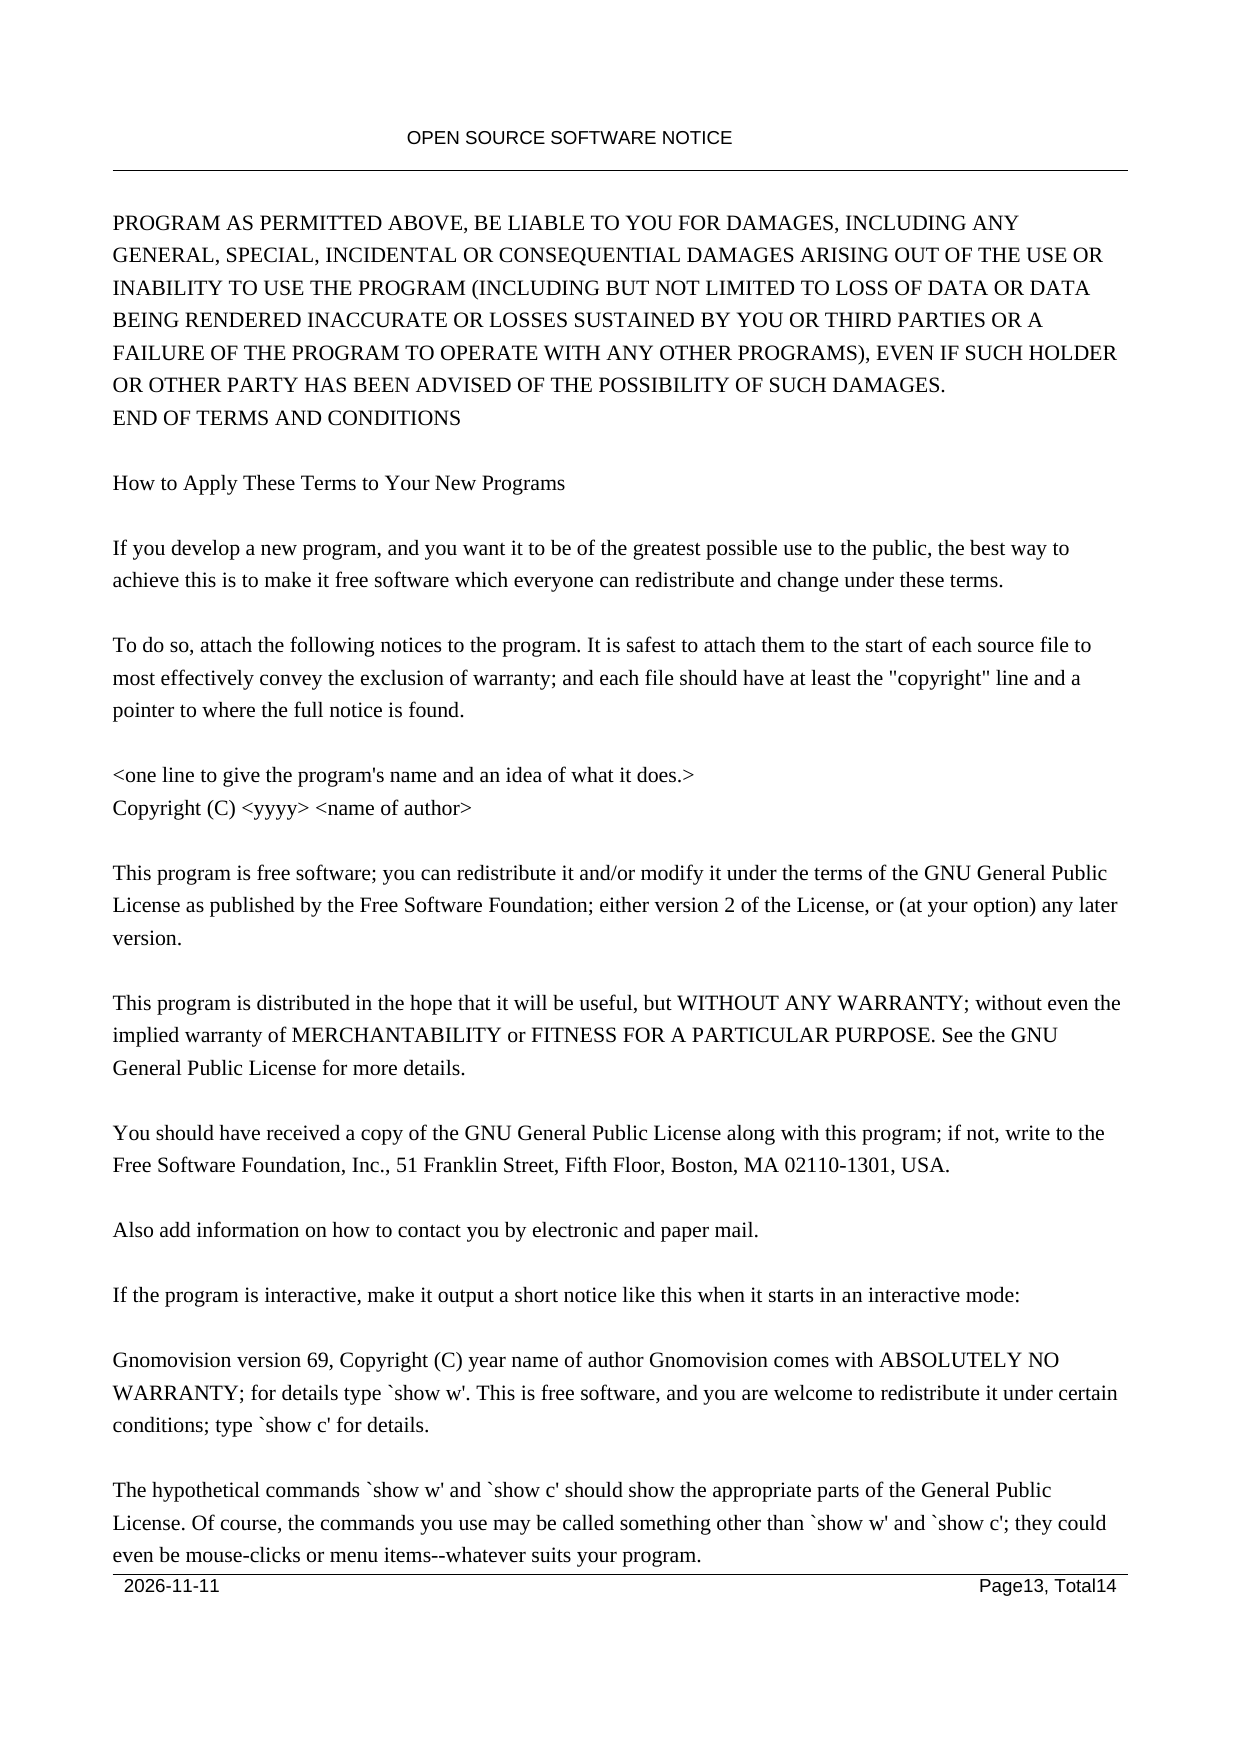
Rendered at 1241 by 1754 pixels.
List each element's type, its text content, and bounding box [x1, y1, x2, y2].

text How to Apply These Terms to Your New Programs [112, 466, 1128, 499]
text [112, 206, 1128, 401]
text END OF TERMS AND CONDITIONS [112, 401, 1128, 434]
text You should have received a copy of the GNU General Public License along with this program; if not, write to the Free Software Foundation, Inc., 51 Franklin Street, Fifth Floor, Boston, MA 02110-1301, USA. [112, 1116, 1128, 1181]
text Also add information on how to contact you by electronic and paper mail. [112, 1214, 1128, 1246]
text If you develop a new program, and you want it to be of the greatest possible use to the public, the best way to achieve this is to make it free software which everyone can redistribute and change under these terms. [112, 531, 1128, 596]
text This program is distributed in the hope that it will be useful, but WITHOUT ANY WARRANTY; without even the implied warranty of MERCHANTABILITY or FITNESS FOR A PARTICULAR PURPOSE. See the GNU General Public License for more details. [112, 986, 1128, 1084]
text To do so, attach the following notices to the program. It is safest to attach them to the start of each source file to most effectively convey the exclusion of warranty; and each file should have at least the "copyright" line and a pointer to where the full notice is found. [112, 629, 1128, 726]
text Copyright (C) <yyyy> <name of author> [112, 791, 1128, 824]
text Gnomovision version 69, Copyright (C) year name of author Gnomovision comes with ABSOLUTELY NO WARRANTY; for details type `show w'. This is free software, and you are welcome to redistribute it under certain conditions; type `show c' for details. [112, 1344, 1128, 1441]
text <one line to give the program's name and an idea of what it does.> [112, 759, 1128, 791]
text This program is free software; you can redistribute it and/or modify it under the terms of the GNU General Public License as published by the Free Software Foundation; either version 2 of the License, or (at your option) any later version. [112, 856, 1128, 954]
text The hypothetical commands `show w' and `show c' should show the appropriate parts of the General Public License. Of course, the commands you use may be called something other than `show w' and `show c'; they could even be mouse-clicks or menu items--whatever suits your program. [112, 1474, 1128, 1571]
text If the program is interactive, make it output a short notice like this when it starts in an interactive mode: [112, 1279, 1128, 1311]
